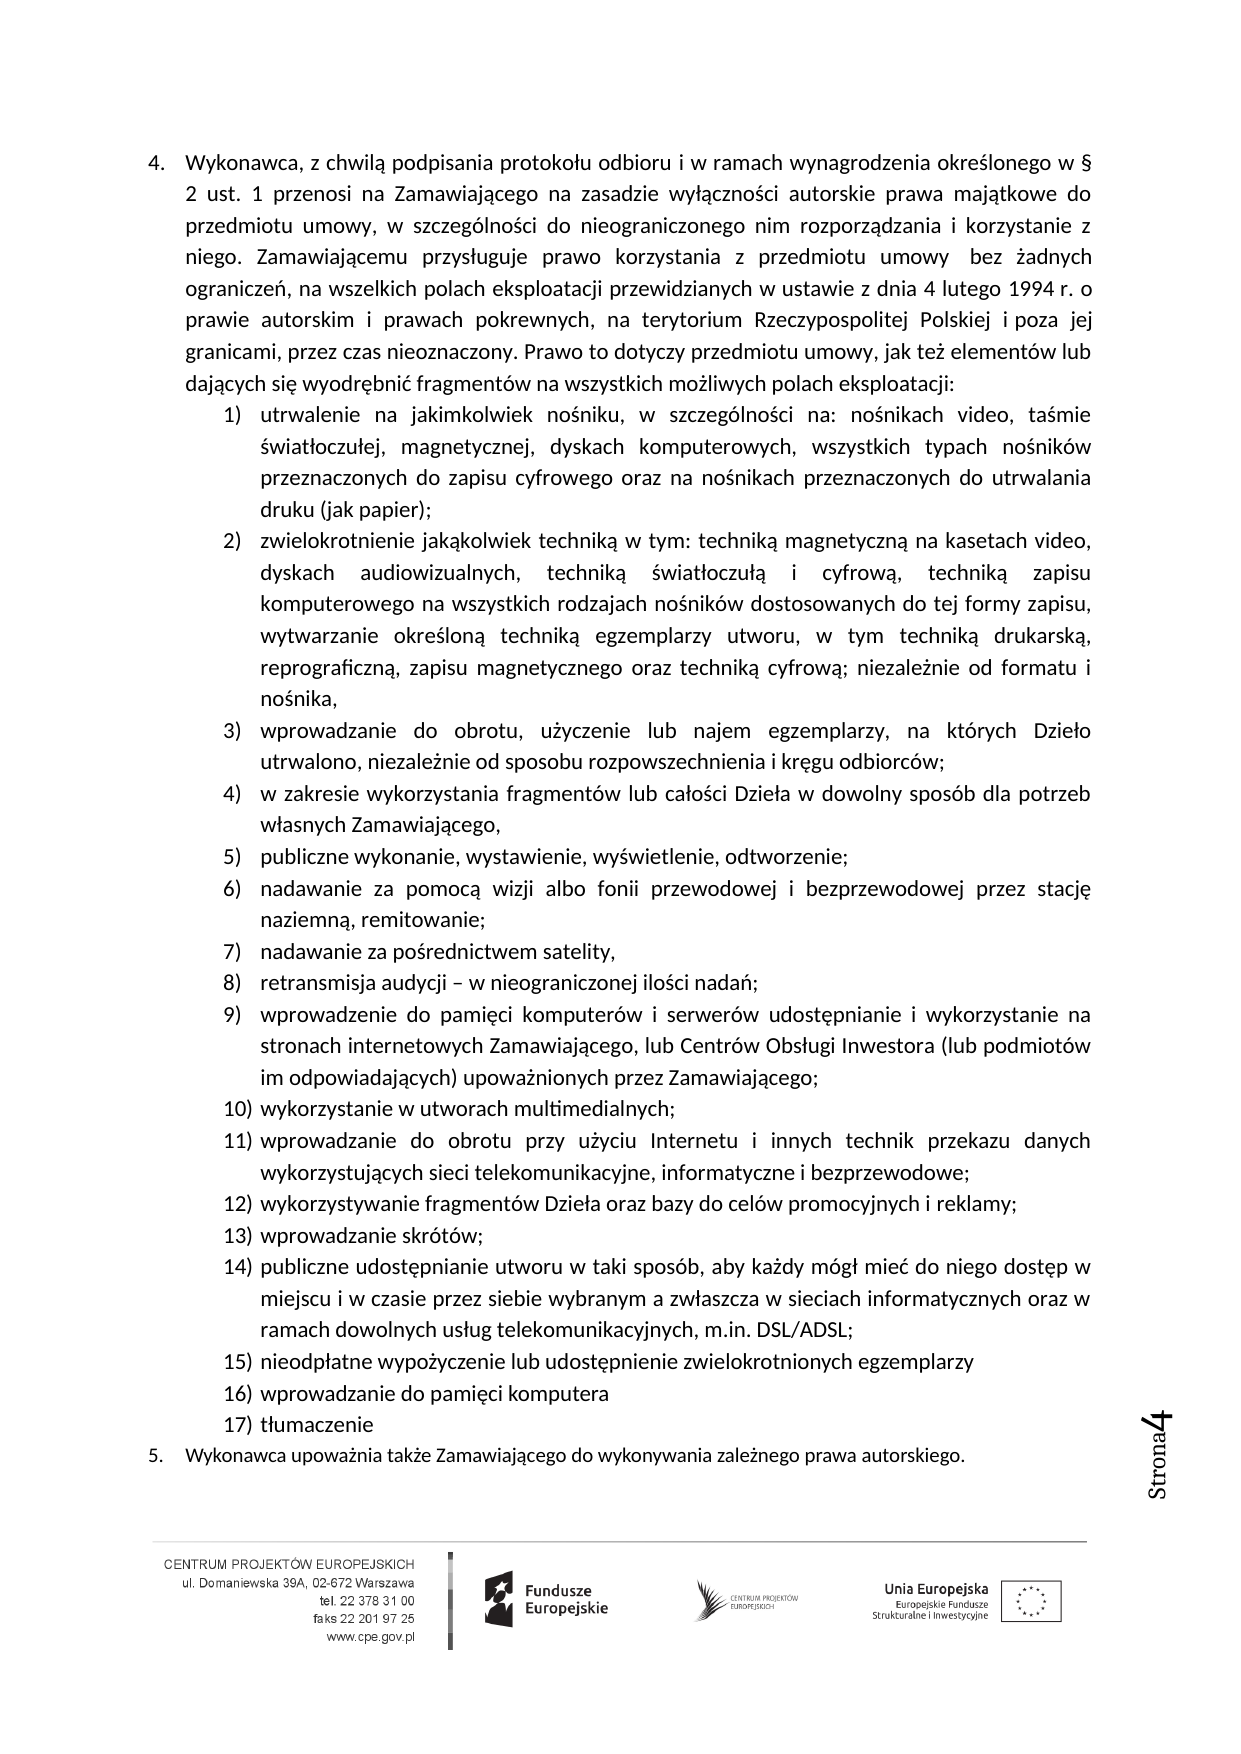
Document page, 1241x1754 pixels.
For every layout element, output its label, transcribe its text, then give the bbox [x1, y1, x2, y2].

list tłumaczenie [223, 1410, 1093, 1438]
list publiczne wykonanie, wystawienie, wyświetlenie, odtworzenie; [223, 842, 1093, 870]
list wprowadzanie skrótów; [223, 1221, 1093, 1249]
list Wykonawca upoważnia także Zamawiającego do wykonywania zależnego prawa autorskiego. [148, 1442, 1093, 1467]
list wprowadzanie do obrotu przy użyciu Internetu i innych technik przekazu danych wykorzystujących sieci telekomunikacyjne, informatyczne i bezprzewodowe; [223, 1126, 1093, 1186]
list nadawanie za pośrednictwem satelity, [223, 937, 1093, 965]
list w zakresie wykorzystania fragmentów lub całości Dzieła w dowolny sposób dla potrzeb własnych Zamawiającego, [223, 779, 1093, 838]
list utrwalenie na jakimkolwiek nośniku, w szczególności na: nośnikach video, taśmie światłoczułej, magnetycznej, dyskach komputerowych, wszystkich typach nośników przeznaczonych do zapisu cyfrowego oraz na nośnikach przeznaczonych do utrwalania druku (jak papier); [223, 400, 1093, 523]
list wykorzystanie w utworach multimedialnych; [223, 1094, 1093, 1123]
list nieodpłatne wypożyczenie lub udostępnienie zwielokrotnionych egzemplarzy [223, 1347, 1093, 1375]
list zwielokrotnienie jakąkolwiek techniką w tym: techniką magnetyczną na kasetach video, dyskach audiowizualnych, techniką światłoczułą i cyfrową, techniką zapisu komputerowego na wszystkich rodzajach nośników dostosowanych do tej formy zapisu, wytwarzanie określoną techniką egzemplarzy utworu, w tym techniką drukarską, reprograficzną, zapisu magnetycznego oraz techniką cyfrową; niezależnie od formatu i nośnika, [223, 526, 1093, 712]
list nadawanie za pomocą wizji albo fonii przewodowej i bezprzewodowej przez stację naziemną, remitowanie; [223, 874, 1093, 933]
list wprowadzanie do pamięci komputera [223, 1379, 1093, 1407]
picture [147, 1536, 1092, 1655]
list publiczne udostępnianie utworu w taki sposób, aby każdy mógł mieć do niego dostęp w miejscu i w czasie przez siebie wybranym a zwłaszcza w sieciach informatycznych oraz w ramach dowolnych usług telekomunikacyjnych, m.in. DSL/ADSL; [223, 1252, 1093, 1343]
list wprowadzenie do pamięci komputerów i serwerów udostępnianie i wykorzystanie na stronach internetowych Zamawiającego, lub Centrów Obsługi Inwestora (lub podmiotów im odpowiadających) upoważnionych przez Zamawiającego; [223, 1000, 1093, 1091]
list wprowadzanie do obrotu, użyczenie lub najem egzemplarzy, na których Dzieło utrwalono, niezależnie od sposobu rozpowszechnienia i kręgu odbiorców; [223, 716, 1093, 775]
list wykorzystywanie fragmentów Dzieła oraz bazy do celów promocyjnych i reklamy; [223, 1189, 1093, 1217]
list Wykonawca, z chwilą podpisania protokołu odbioru i w ramach wynagrodzenia określonego w § 2 ust. 1 przenosi na Zamawiającego na zasadzie wyłączności autorskie prawa majątkowe do przedmiotu umowy, w szczególności do nieograniczonego nim rozporządzania i korzystanie z niego. Zamawiającemu przysługuje prawo korzystania z przedmiotu umowy bez żadnych ograniczeń, na wszelkich polach eksploatacji przewidzianych w ustawie z dnia 4 lutego 1994 r. o prawie autorskim i prawach pokrewnych, na terytorium Rzeczypospolitej Polskiej i poza jej granicami, przez czas nieoznaczony. Prawo to dotyczy przedmiotu umowy, jak też elementów lub dających się wyodrębnić fragmentów na wszystkich możliwych polach eksploatacji: [148, 148, 1093, 397]
list retransmisja audycji – w nieograniczonej ilości nadań; [223, 968, 1093, 996]
